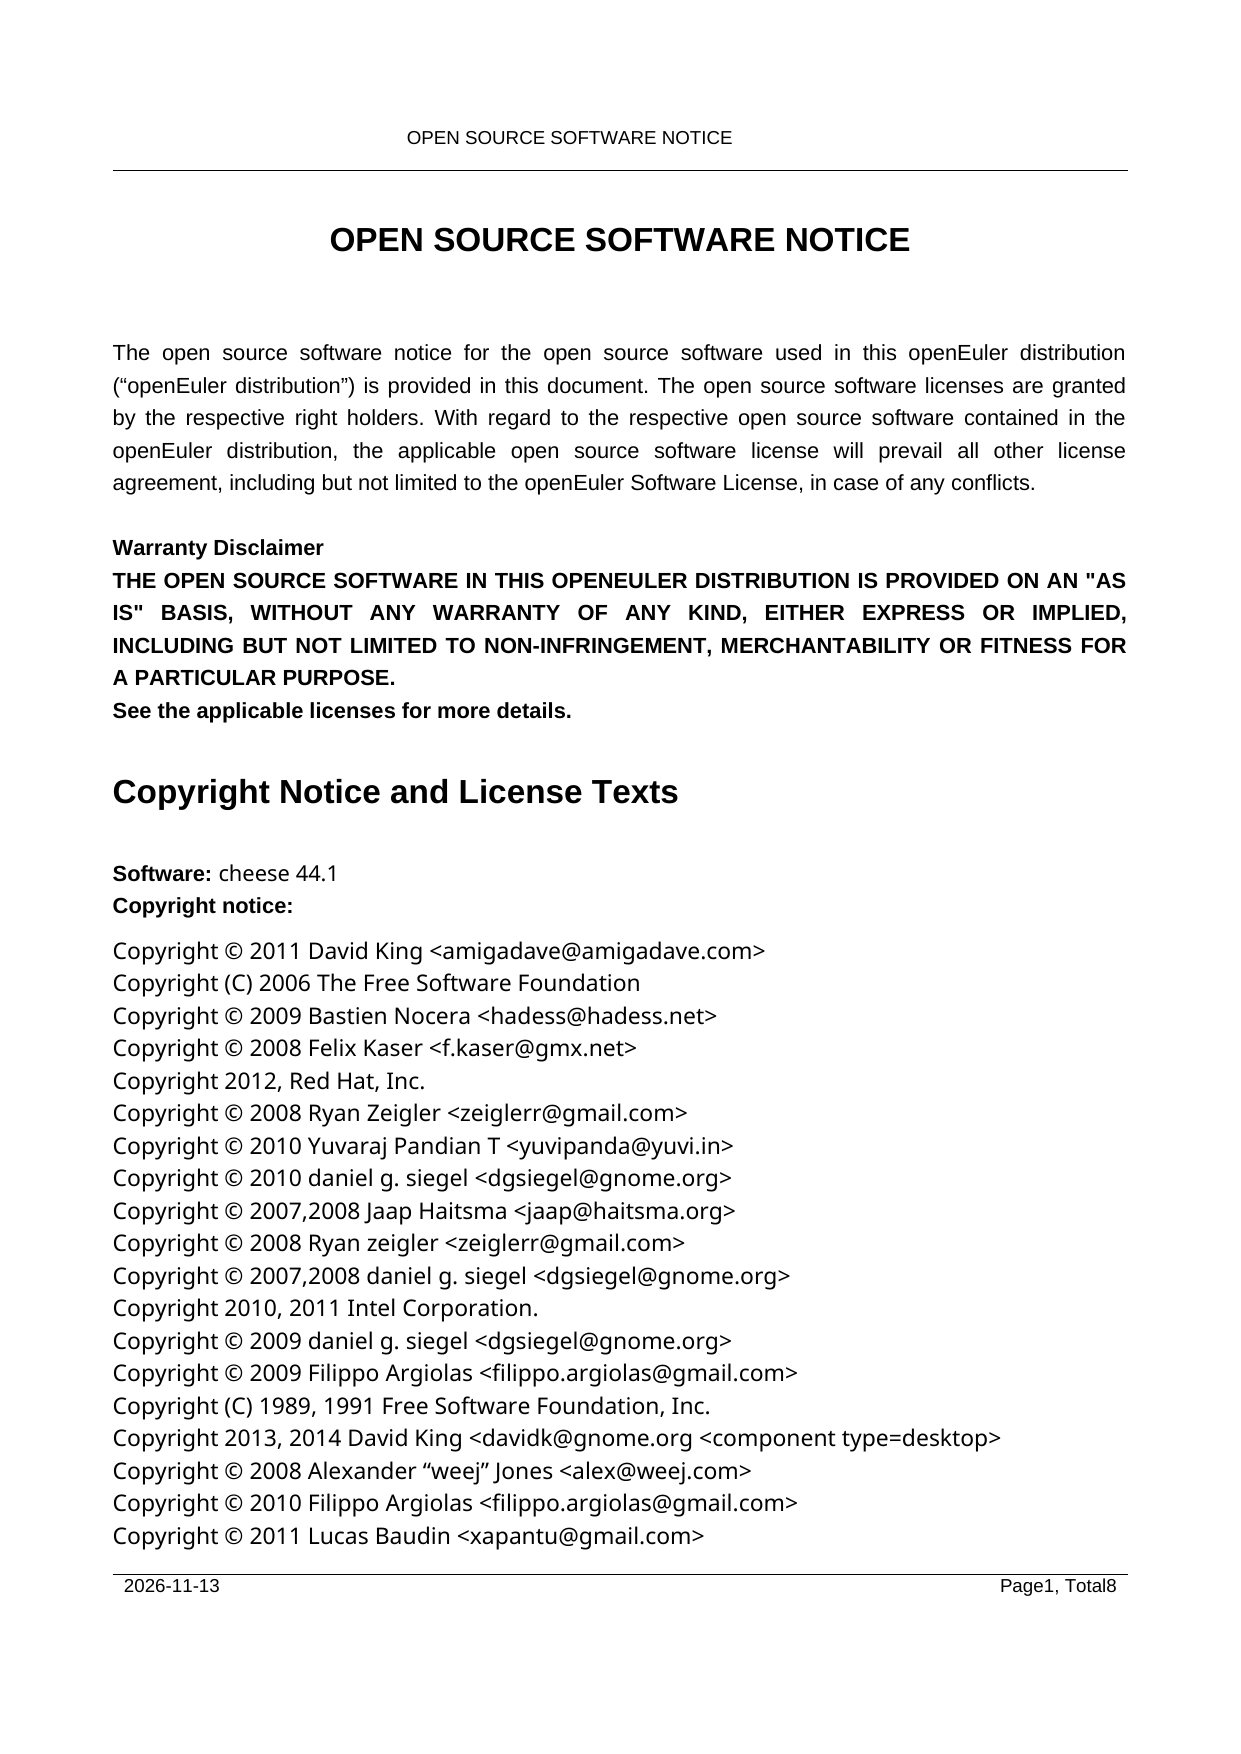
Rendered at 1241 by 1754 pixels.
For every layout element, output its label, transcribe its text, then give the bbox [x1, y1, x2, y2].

text Copyright Notice and License Texts [112, 759, 1128, 824]
text Copyright notice: [112, 889, 1128, 921]
title Software: cheese 44.1 [112, 856, 1128, 889]
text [112, 934, 1128, 1551]
text The open source software notice for the open source software used in this openEuler distribution (“openEuler distribution”) is provided in this document. The open source software licenses are granted by the respective right holders. With regard to the respective open source software contained in the openEuler distribution, the applicable open source software license will prevail all other license agreement, including but not limited to the openEuler Software License, in case of any conflicts. [112, 336, 1128, 499]
text THE OPEN SOURCE SOFTWARE IN THIS OPENEULER DISTRIBUTION IS PROVIDED ON AN "AS IS" BASIS, WITHOUT ANY WARRANTY OF ANY KIND, EITHER EXPRESS OR IMPLIED, INCLUDING BUT NOT LIMITED TO NON-INFRINGEMENT, MERCHANTABILITY OR FITNESS FOR A PARTICULAR PURPOSE. See the applicable licenses for more details. [112, 564, 1128, 726]
text OPEN SOURCE SOFTWARE NOTICE [112, 206, 1128, 271]
text Warranty Disclaimer [112, 531, 1128, 564]
